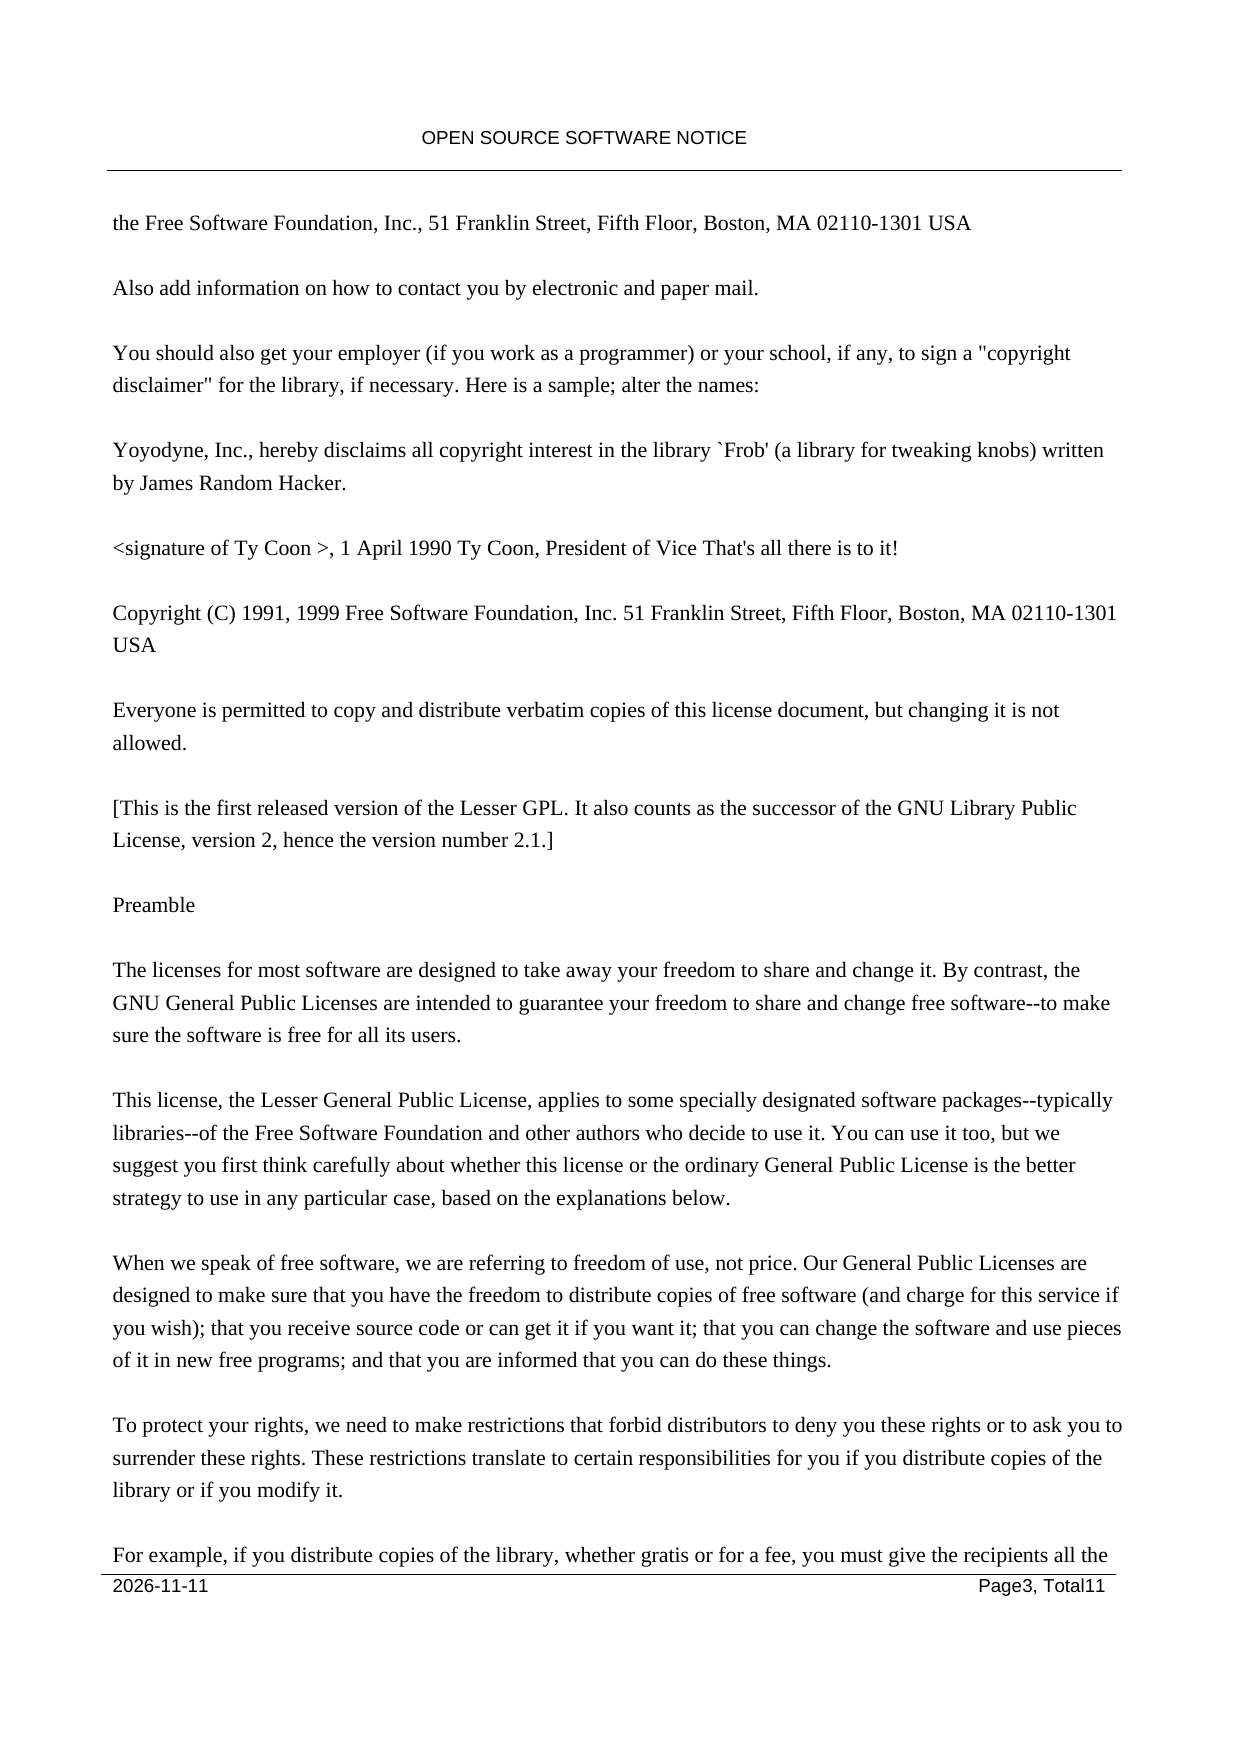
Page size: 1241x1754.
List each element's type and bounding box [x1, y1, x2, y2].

text [112, 206, 1128, 1571]
